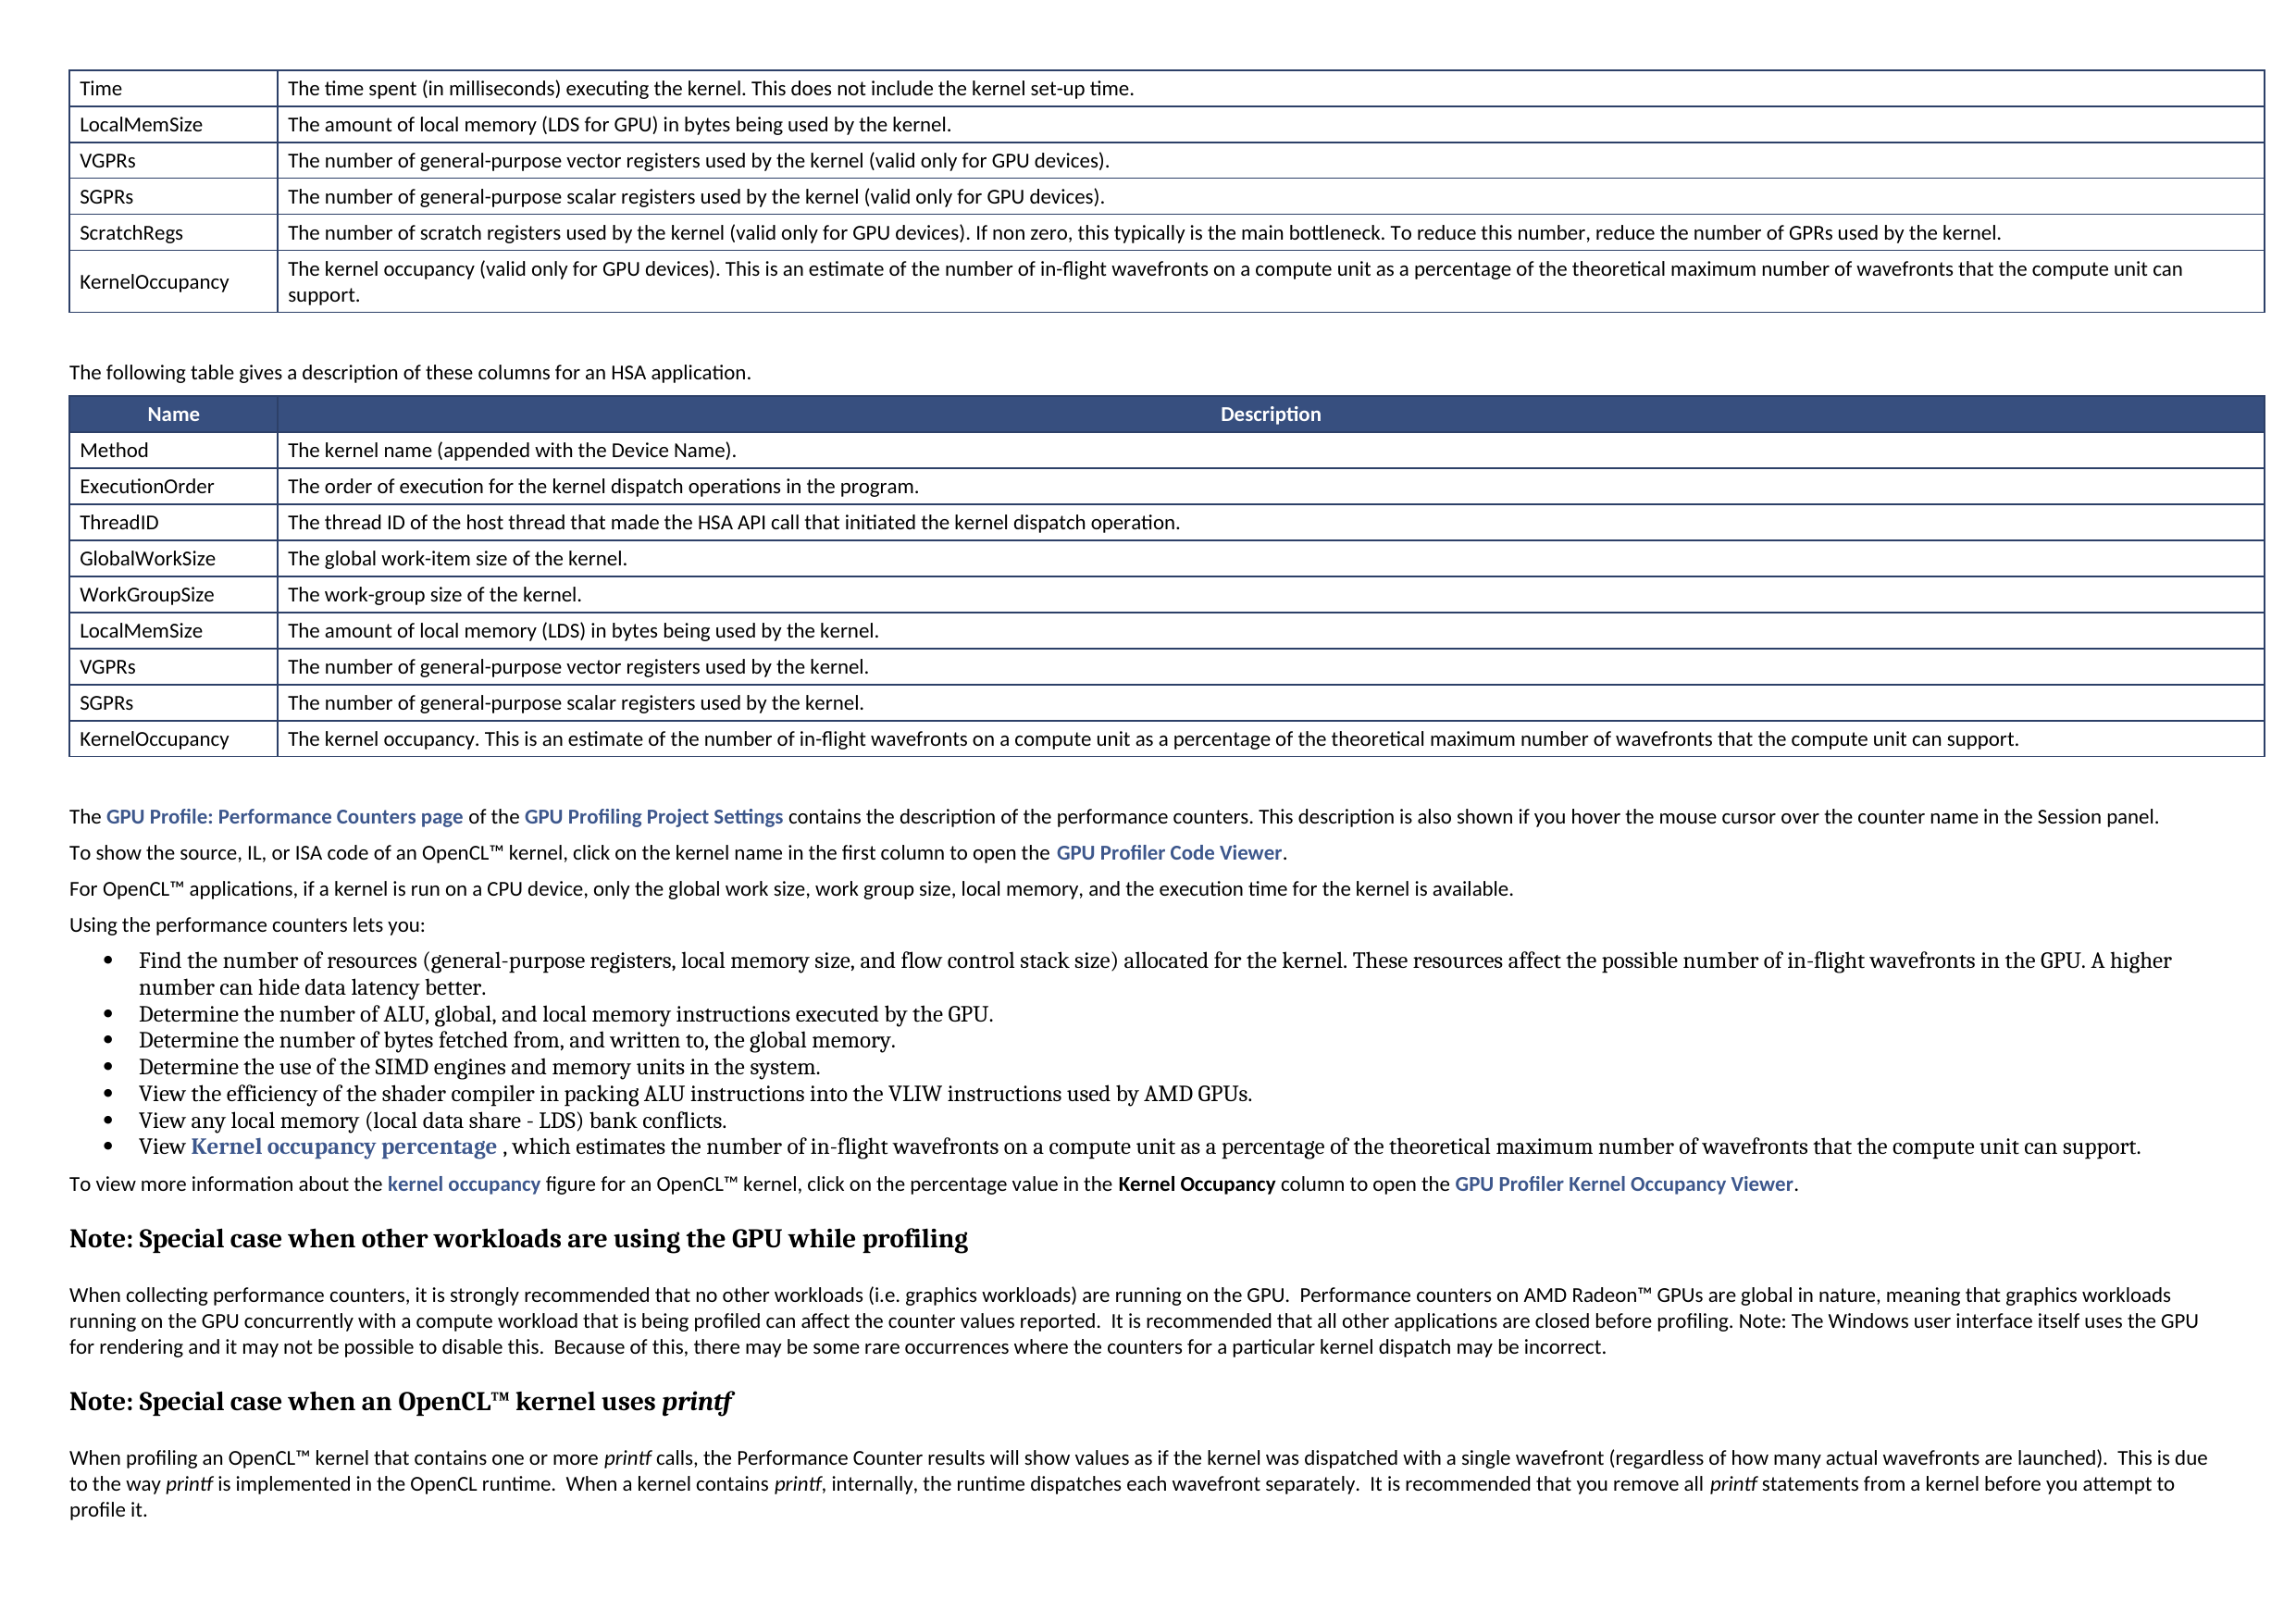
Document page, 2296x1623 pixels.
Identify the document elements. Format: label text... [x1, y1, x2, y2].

text Using the performance counters lets you: [69, 911, 2226, 937]
table_cell The order of execution for the kernel dispatch operations in the program. [279, 469, 2264, 503]
table_cell The amount of local memory (LDS for GPU) in bytes being used by the kernel. [279, 107, 2264, 142]
table_cell ThreadID [70, 505, 277, 539]
table_header Description [279, 397, 2264, 431]
text Note: Special case when an OpenCL™ kernel uses printf [69, 1386, 2226, 1418]
table_header Name [70, 397, 277, 431]
table_cell WorkGroupSize [70, 577, 277, 612]
table_cell GlobalWorkSize [70, 541, 277, 576]
table_cell The number of general-purpose vector registers used by the kernel (valid only for GPU devices). [279, 143, 2264, 178]
table_cell The number of general-purpose scalar registers used by the kernel. [279, 686, 2264, 720]
table_cell ScratchRegs [70, 215, 277, 250]
table_cell The global work-item size of the kernel. [279, 541, 2264, 576]
text To show the source, IL, or ISA code of an OpenCL™ kernel, click on the kernel name in the first column to open the GPU Profiler Code Viewer. [69, 839, 2226, 865]
table_cell Time [70, 71, 277, 105]
table_cell The thread ID of the host thread that made the HSA API call that initiated the kernel dispatch operation. [279, 505, 2264, 539]
list View the efficiency of the shader compiler in packing ALU instructions into the VLIW instructions used by AMD GPUs. [104, 1081, 2226, 1108]
table_cell The time spent (in milliseconds) executing the kernel. This does not include the kernel set-up time. [279, 71, 2264, 105]
table_cell SGPRs [70, 686, 277, 720]
table_cell The amount of local memory (LDS) in bytes being used by the kernel. [279, 613, 2264, 648]
table_cell The work-group size of the kernel. [279, 577, 2264, 612]
list Determine the use of the SIMD engines and memory units in the system. [104, 1054, 2226, 1081]
table_cell The number of general-purpose scalar registers used by the kernel (valid only for GPU devices). [279, 179, 2264, 214]
table_cell VGPRs [70, 650, 277, 684]
list View Kernel occupancy percentage , which estimates the number of in-flight wavefronts on a compute unit as a percentage of the theoretical maximum number of wavefronts that the compute unit can support. [104, 1134, 2226, 1160]
list Find the number of resources (general-purpose registers, local memory size, and flow control stack size) allocated for the kernel. These resources affect the possible number of in-flight wavefronts in the GPU. A higher number can hide data latency better. [104, 948, 2226, 1001]
table_cell Method [70, 433, 277, 467]
text Note: Special case when other workloads are using the GPU while profiling [69, 1223, 2226, 1255]
table_cell The kernel occupancy (valid only for GPU devices). This is an estimate of the number of in-flight wavefronts on a compute unit as a percentage of the theoretical maximum number of wavefronts that the compute unit can support. [279, 251, 2264, 312]
text The GPU Profile: Performance Counters page of the GPU Profiling Project Settings contains the description of the performance counters. This description is also shown if you hover the mouse cursor over the counter name in the Session panel. [69, 803, 2226, 829]
text To view more information about the kernel occupancy figure for an OpenCL™ kernel, click on the percentage value in the Kernel Occupancy column to open the GPU Profiler Kernel Occupancy Viewer. [69, 1171, 2226, 1196]
table_cell LocalMemSize [70, 613, 277, 648]
list Determine the number of ALU, global, and local memory instructions executed by the GPU. [104, 1001, 2226, 1027]
list View any local memory (local data share - LDS) bank conflicts. [104, 1108, 2226, 1134]
table_cell The number of scratch registers used by the kernel (valid only for GPU devices). If non zero, this typically is the main bottleneck. To reduce this number, reduce the number of GPRs used by the kernel. [279, 215, 2264, 250]
text When collecting performance counters, it is strongly recommended that no other workloads (i.e. graphics workloads) are running on the GPU. Performance counters on AMD Radeon™ GPUs are global in nature, meaning that graphics workloads running on the GPU concurrently with a compute workload that is being profiled can affect the counter values reported. It is recommended that all other applications are closed before profiling. Note: The Windows user interface itself uses the GPU for rendering and it may not be possible to disable this. Because of this, there may be some rare occurrences where the counters for a particular kernel dispatch may be incorrect. [69, 1282, 2226, 1359]
table_cell The number of general-purpose vector registers used by the kernel. [279, 650, 2264, 684]
table_cell VGPRs [70, 143, 277, 178]
text For OpenCL™ applications, if a kernel is run on a CPU device, only the global work size, work group size, local memory, and the execution time for the kernel is available. [69, 875, 2226, 901]
table_cell The kernel name (appended with the Device Name). [279, 433, 2264, 467]
table_cell ExecutionOrder [70, 469, 277, 503]
table_cell SGPRs [70, 179, 277, 214]
table_cell The kernel occupancy. This is an estimate of the number of in-flight wavefronts on a compute unit as a percentage of the theoretical maximum number of wavefronts that the compute unit can support. [279, 722, 2264, 756]
text When profiling an OpenCL™ kernel that contains one or more printf calls, the Performance Counter results will show values as if the kernel was dispatched with a single wavefront (regardless of how many actual wavefronts are launched). This is due to the way printf is implemented in the OpenCL runtime. When a kernel contains printf, internally, the runtime dispatches each wavefront separately. It is recommended that you remove all printf statements from a kernel before you attempt to profile it. [69, 1444, 2226, 1522]
table_cell KernelOccupancy [70, 251, 277, 312]
list Determine the number of bytes fetched from, and written to, the global memory. [104, 1027, 2226, 1054]
table_cell LocalMemSize [70, 107, 277, 142]
table_cell KernelOccupancy [70, 722, 277, 756]
text The following table gives a description of these columns for an HSA application. [69, 359, 2226, 385]
